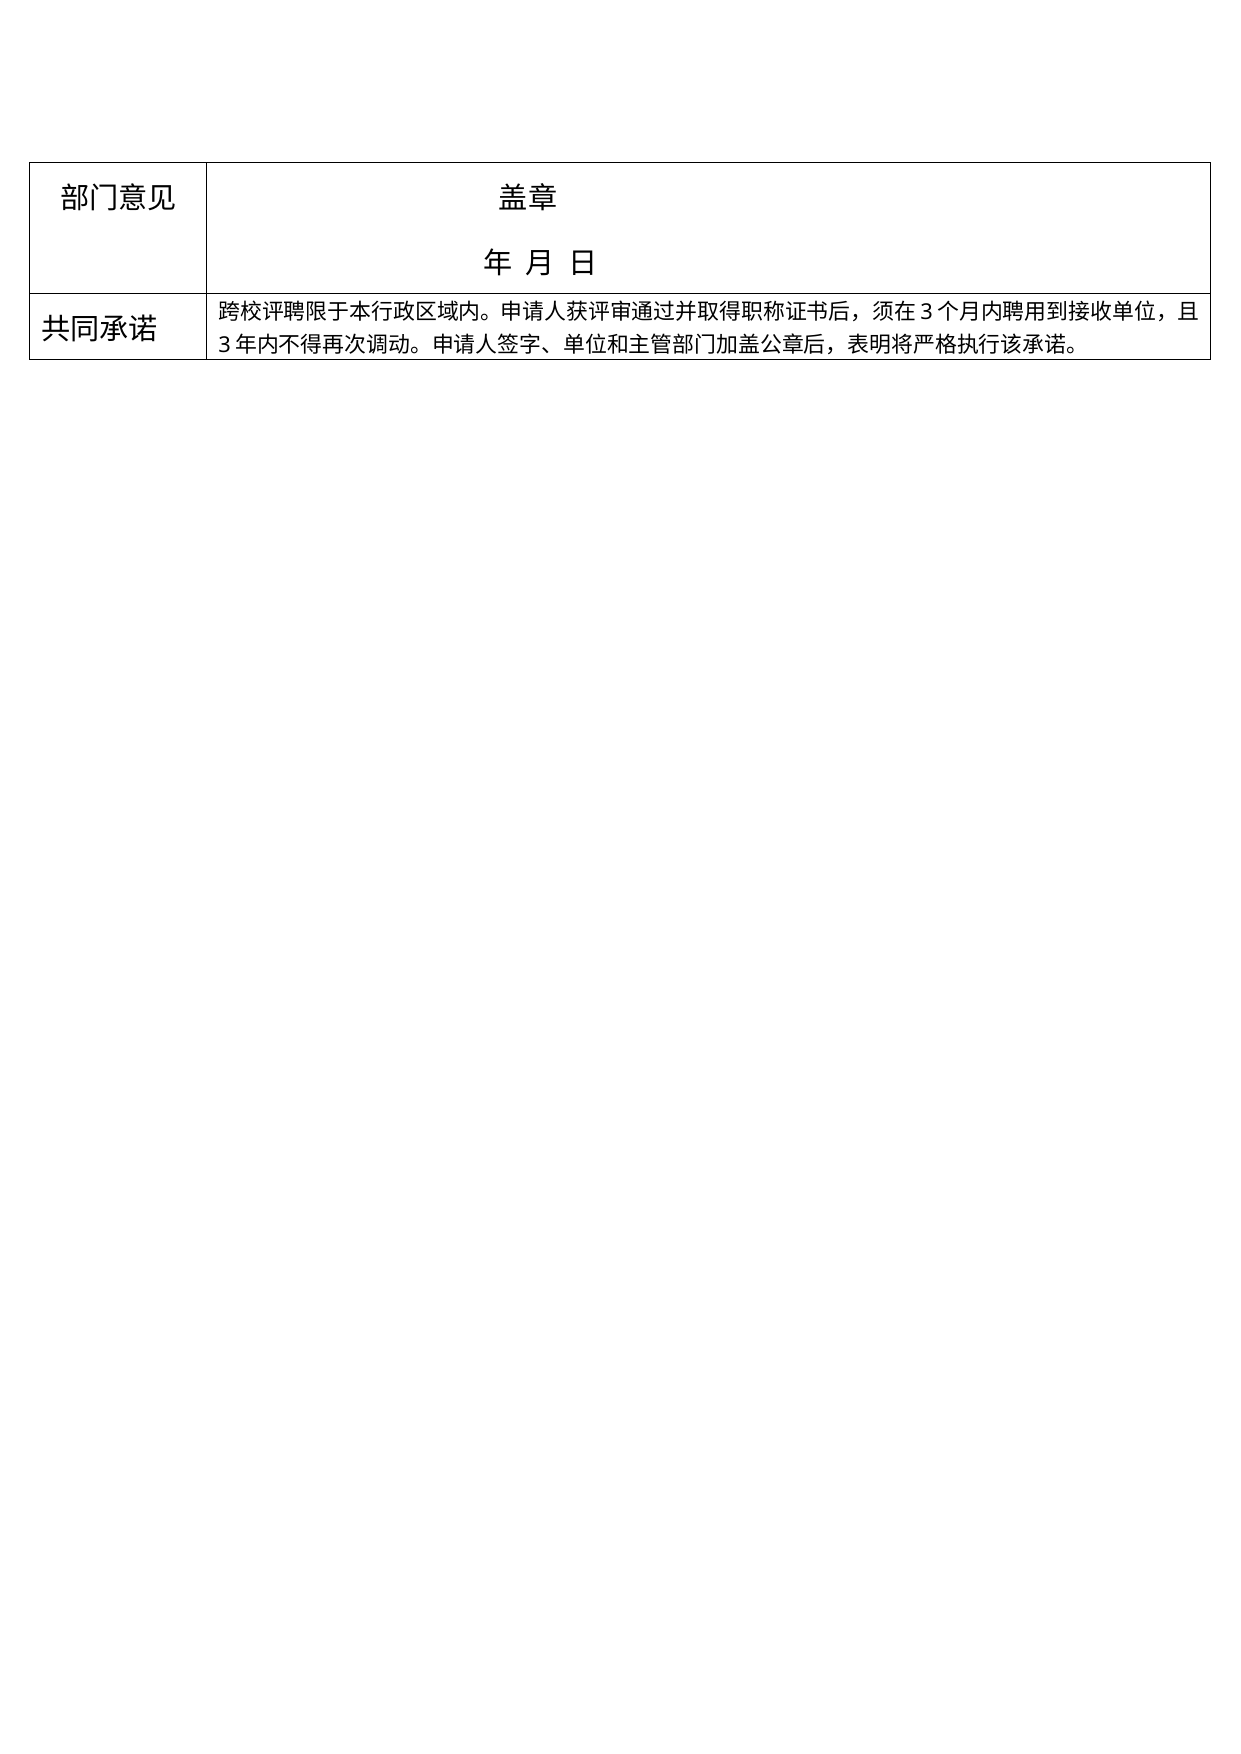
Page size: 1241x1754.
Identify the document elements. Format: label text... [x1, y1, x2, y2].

table_cell 人社主管 部门意见 [30, 163, 206, 293]
table_cell 共同承诺 [30, 294, 206, 359]
table_cell 跨校评聘限于本行政区域内。申请人获评审通过并取得职称证书后，须在3个月内聘用到接收单位，且3年内不得再次调动。申请人签字、单位和主管部门加盖公章后，表明将严格执行该承诺。 [207, 294, 1210, 359]
table_cell 盖章 年 月 日 [207, 163, 1210, 293]
